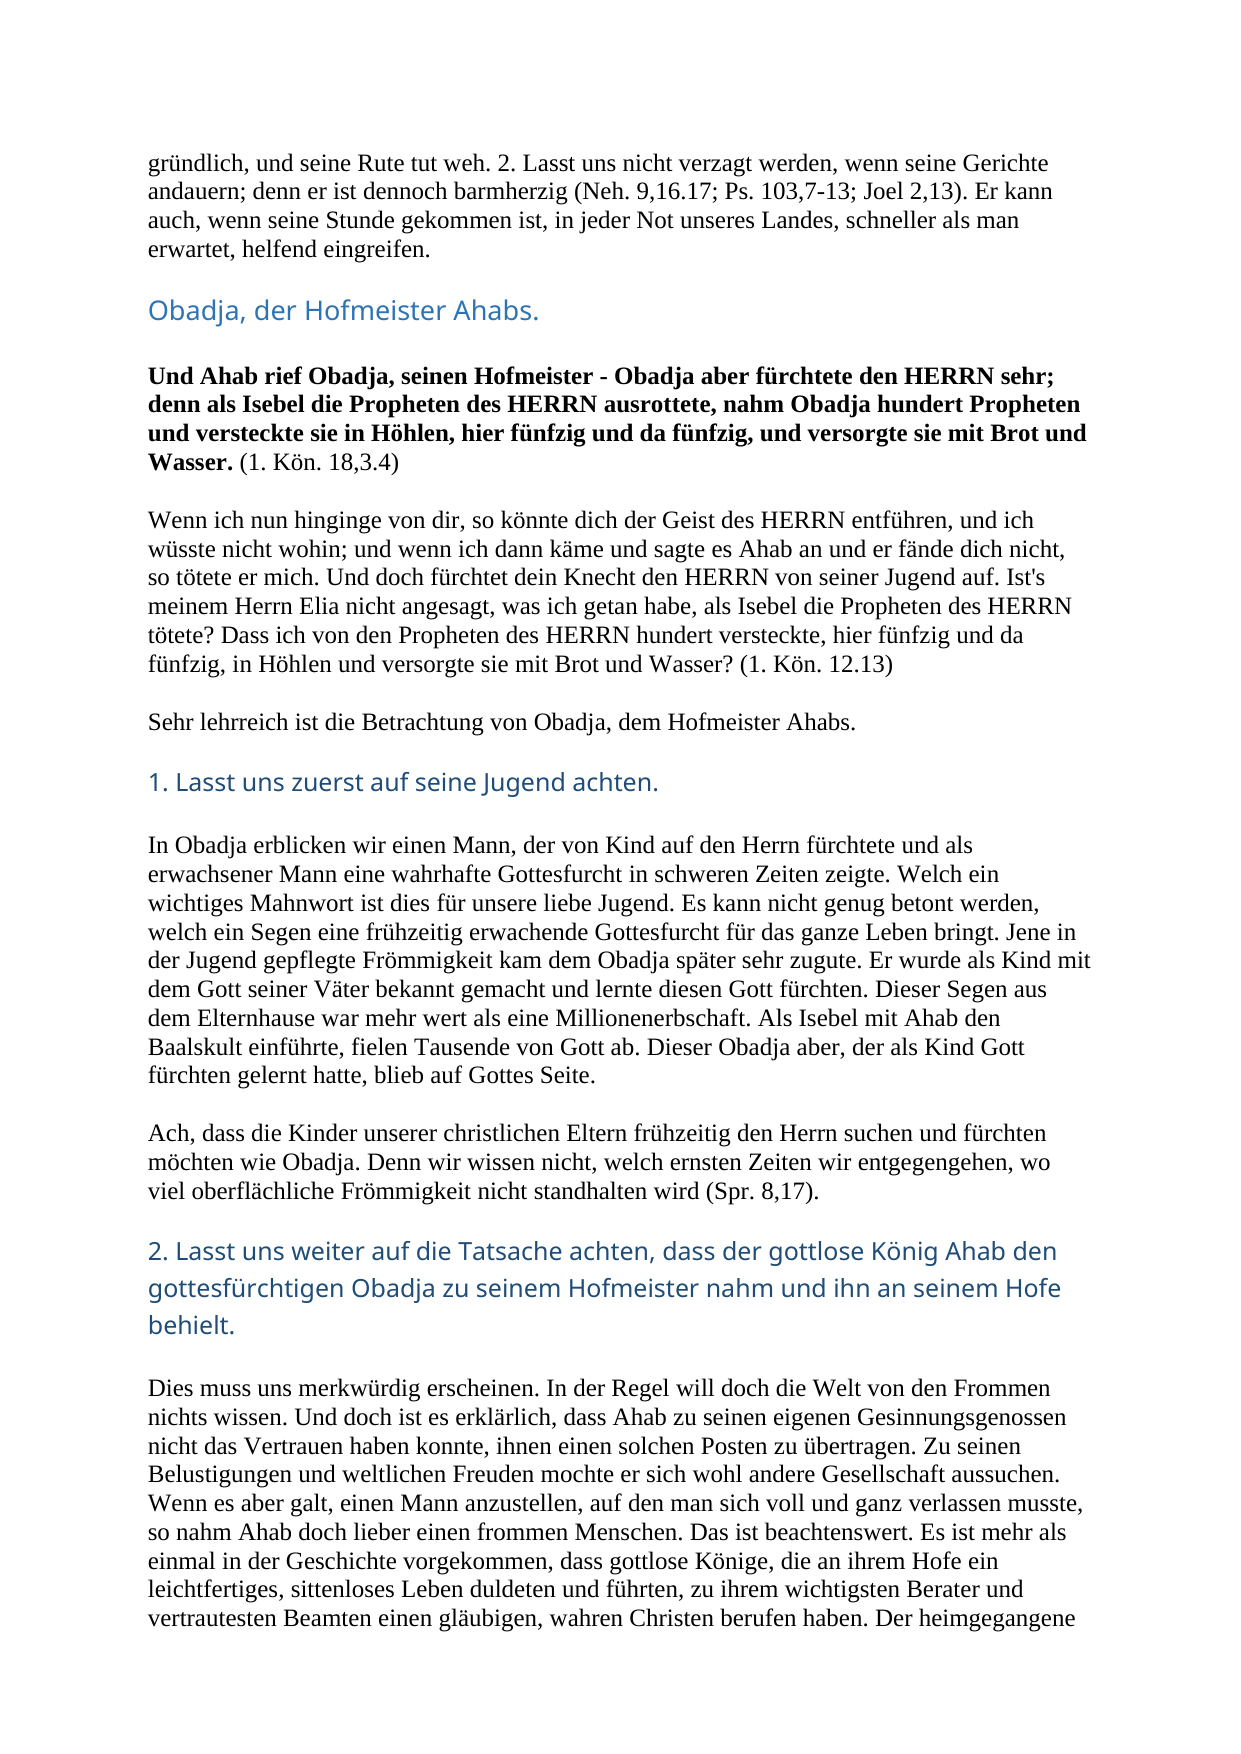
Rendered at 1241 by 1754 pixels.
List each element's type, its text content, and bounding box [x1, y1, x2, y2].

subtitle Obadja, der Hofmeister Ahabs. [148, 292, 1093, 329]
text Und Ahab rief Obadja, seinen Hofmeister - Obadja aber fürchtete den HERRN sehr; denn als Isebel die Propheten des HERRN ausrottete, nahm Obadja hundert Propheten und versteckte sie in Höhlen, hier fünfzig und da fünfzig, und versorgte sie mit Brot und Wasser. (1. Kön. 18,3.4) [148, 361, 1093, 476]
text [148, 148, 1093, 263]
subtitle 2. Lasst uns weiter auf die Tatsache achten, dass der gottlose König Ahab den gottesfürchtigen Obadja zu seinem Hofmeister nahm und ihn an seinem Hofe behielt. [148, 1234, 1093, 1341]
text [148, 1373, 1093, 1632]
text Ach, dass die Kinder unserer christlichen Eltern frühzeitig den Herrn suchen und fürchten möchten wie Obadja. Denn wir wissen nicht, welch ernsten Zeiten wir entgegengehen, wo viel oberflächliche Frömmigkeit nicht standhalten wird (Spr. 8,17). [148, 1118, 1093, 1204]
text Sehr lehrreich ist die Betrachtung von Obadja, dem Hofmeister Ahabs. [148, 707, 1093, 735]
text In Obadja erblicken wir einen Mann, der von Kind auf den Herrn fürchtete und als erwachsener Mann eine wahrhafte Gottesfurcht in schweren Zeiten zeigte. Welch ein wichtiges Mahnwort ist dies für unsere liebe Jugend. Es kann nicht genug betont werden, welch ein Segen eine frühzeitig erwachende Gottesfurcht für das ganze Leben bringt. Jene in der Jugend gepflegte Frömmigkeit kam dem Obadja später sehr zugute. Er wurde als Kind mit dem Gott seiner Väter bekannt gemacht und lernte diesen Gott fürchten. Dieser Segen aus dem Elternhause war mehr wert als eine Millionenerbschaft. Als Isebel mit Ahab den Baalskult einführte, fielen Tausende von Gott ab. Dieser Obadja aber, der als Kind Gott fürchten gelernt hatte, blieb auf Gottes Seite. [148, 830, 1093, 1089]
subtitle 1. Lasst uns zuerst auf seine Jugend achten. [148, 764, 1093, 798]
text Wenn ich nun hinginge von dir, so könnte dich der Geist des HERRN entführen, und ich wüsste nicht wohin; und wenn ich dann käme und sagte es Ahab an und er fände dich nicht, so tötete er mich. Und doch fürchtet dein Knecht den HERRN von seiner Jugend auf. Ist's meinem Herrn Elia nicht angesagt, was ich getan habe, als Isebel die Propheten des HERRN tötete? Dass ich von den Propheten des HERRN hundert versteckte, hier fünfzig und da fünfzig, in Höhlen und versorgte sie mit Brot und Wasser? (1. Kön. 12.13) [148, 505, 1093, 677]
